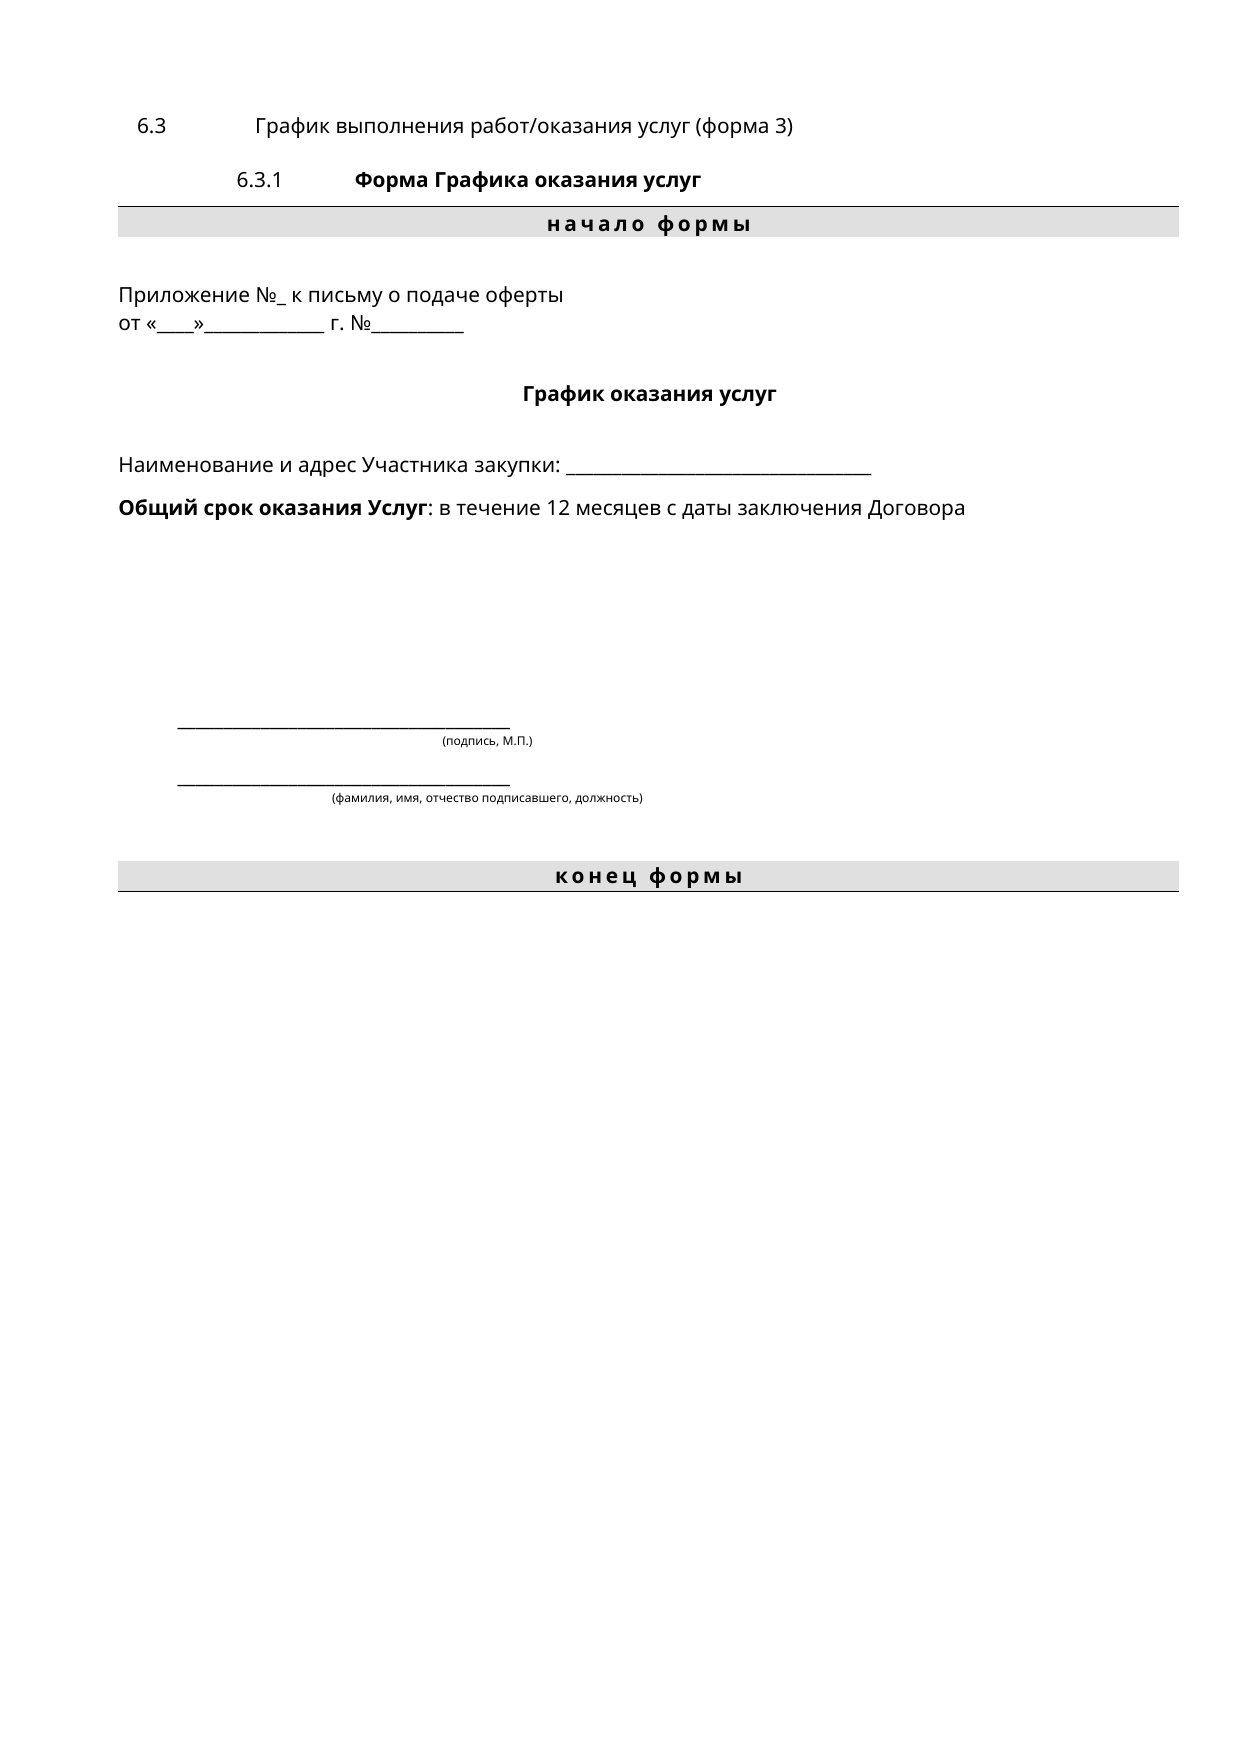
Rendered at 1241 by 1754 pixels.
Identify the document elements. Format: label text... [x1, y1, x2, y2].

text (фамилия, имя, отчество подписавшего, должность) [118, 790, 797, 818]
text Наименование и адрес Участника закупки: _________________________________ [118, 450, 1181, 479]
subtitle График выполнения работ/оказания услуг (форма 3) [137, 111, 1181, 140]
text начало формы [118, 207, 1179, 237]
text График оказания услуг [118, 379, 1181, 408]
text ____________________________________ [118, 761, 1181, 790]
list Форма Графика оказания услуг [236, 165, 1181, 193]
text (подпись, М.П.) [118, 733, 797, 761]
text Приложение №_ к письму о подаче оферты от «____»_____________ г. №__________ [118, 280, 1181, 337]
text ____________________________________ [118, 704, 1181, 733]
text конец формы [118, 861, 1179, 891]
text Общий срок оказания Услуг: в течение 12 месяцев с даты заключения Договора [118, 493, 1181, 521]
